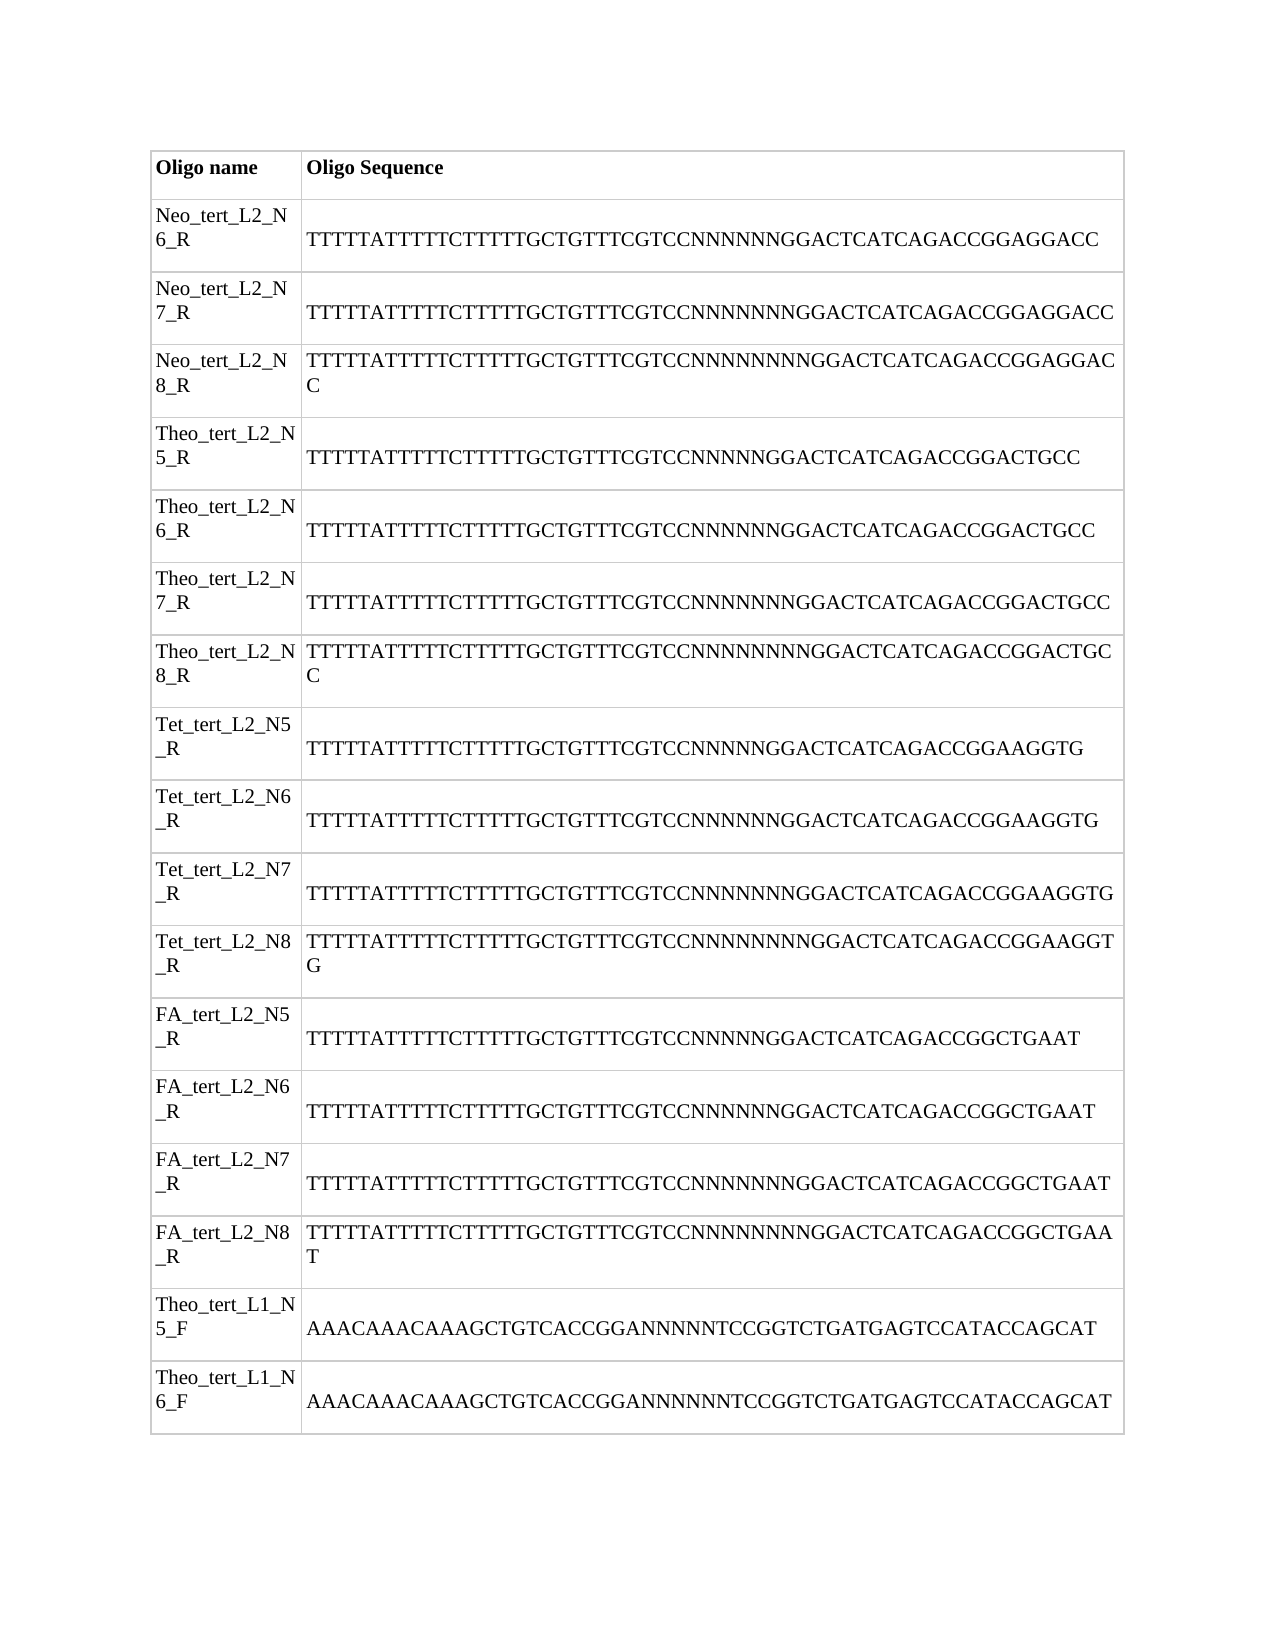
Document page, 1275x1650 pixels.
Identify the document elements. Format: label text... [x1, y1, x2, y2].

table_cell AAACAAACAAAGCTGTCACCGGANNNNNNTCCGGTCTGATGAGTCCATACCAGCAT [302, 1362, 1123, 1433]
table_cell Neo_tert_L2_N8_R [152, 345, 301, 416]
table_cell TTTTTATTTTTCTTTTTGCTGTTTCGTCCNNNNNNNNGGACTCATCAGACCGGACTGCC [302, 636, 1123, 707]
table_cell TTTTTATTTTTCTTTTTGCTGTTTCGTCCNNNNNNGGACTCATCAGACCGGAGGACC [302, 200, 1123, 271]
table_cell Tet_tert_L2_N7_R [152, 854, 301, 924]
table_cell Tet_tert_L2_N8_R [152, 926, 301, 997]
table_cell FA_tert_L2_N5_R [152, 999, 301, 1070]
table_cell Theo_tert_L1_N6_F [152, 1362, 301, 1433]
table_header Oligo Sequence [302, 152, 1123, 198]
table_cell Neo_tert_L2_N7_R [152, 273, 301, 344]
table_header Oligo name [152, 152, 301, 198]
table_cell TTTTTATTTTTCTTTTTGCTGTTTCGTCCNNNNNNGGACTCATCAGACCGGACTGCC [302, 491, 1123, 562]
table_cell TTTTTATTTTTCTTTTTGCTGTTTCGTCCNNNNNGGACTCATCAGACCGGCTGAAT [302, 999, 1123, 1070]
table_cell FA_tert_L2_N7_R [152, 1144, 301, 1215]
table_cell TTTTTATTTTTCTTTTTGCTGTTTCGTCCNNNNNNNGGACTCATCAGACCGGCTGAAT [302, 1144, 1123, 1215]
table_cell TTTTTATTTTTCTTTTTGCTGTTTCGTCCNNNNNNNGGACTCATCAGACCGGAGGACC [302, 273, 1123, 344]
table_cell Theo_tert_L2_N8_R [152, 636, 301, 707]
table_cell TTTTTATTTTTCTTTTTGCTGTTTCGTCCNNNNNGGACTCATCAGACCGGACTGCC [302, 418, 1123, 489]
table_cell Neo_tert_L2_N6_R [152, 200, 301, 271]
table_cell TTTTTATTTTTCTTTTTGCTGTTTCGTCCNNNNNGGACTCATCAGACCGGAAGGTG [302, 708, 1123, 779]
table_cell Theo_tert_L2_N5_R [152, 418, 301, 489]
table_cell TTTTTATTTTTCTTTTTGCTGTTTCGTCCNNNNNNNNGGACTCATCAGACCGGAGGACC [302, 345, 1123, 416]
table_cell Theo_tert_L1_N5_F [152, 1289, 301, 1360]
table_cell Theo_tert_L2_N6_R [152, 491, 301, 562]
table_cell TTTTTATTTTTCTTTTTGCTGTTTCGTCCNNNNNNNNGGACTCATCAGACCGGCTGAAT [302, 1217, 1123, 1288]
table_cell FA_tert_L2_N8_R [152, 1217, 301, 1288]
table_cell Tet_tert_L2_N6_R [152, 781, 301, 852]
table_cell TTTTTATTTTTCTTTTTGCTGTTTCGTCCNNNNNNNNGGACTCATCAGACCGGAAGGTG [302, 926, 1123, 997]
table_cell Tet_tert_L2_N5_R [152, 708, 301, 779]
table_cell TTTTTATTTTTCTTTTTGCTGTTTCGTCCNNNNNNGGACTCATCAGACCGGAAGGTG [302, 781, 1123, 852]
table_cell AAACAAACAAAGCTGTCACCGGANNNNNTCCGGTCTGATGAGTCCATACCAGCAT [302, 1289, 1123, 1360]
table_cell Theo_tert_L2_N7_R [152, 563, 301, 634]
table_cell TTTTTATTTTTCTTTTTGCTGTTTCGTCCNNNNNNNGGACTCATCAGACCGGACTGCC [302, 563, 1123, 634]
table_cell TTTTTATTTTTCTTTTTGCTGTTTCGTCCNNNNNNNGGACTCATCAGACCGGAAGGTG [302, 854, 1123, 924]
table_cell TTTTTATTTTTCTTTTTGCTGTTTCGTCCNNNNNNGGACTCATCAGACCGGCTGAAT [302, 1071, 1123, 1142]
table_cell FA_tert_L2_N6_R [152, 1071, 301, 1142]
